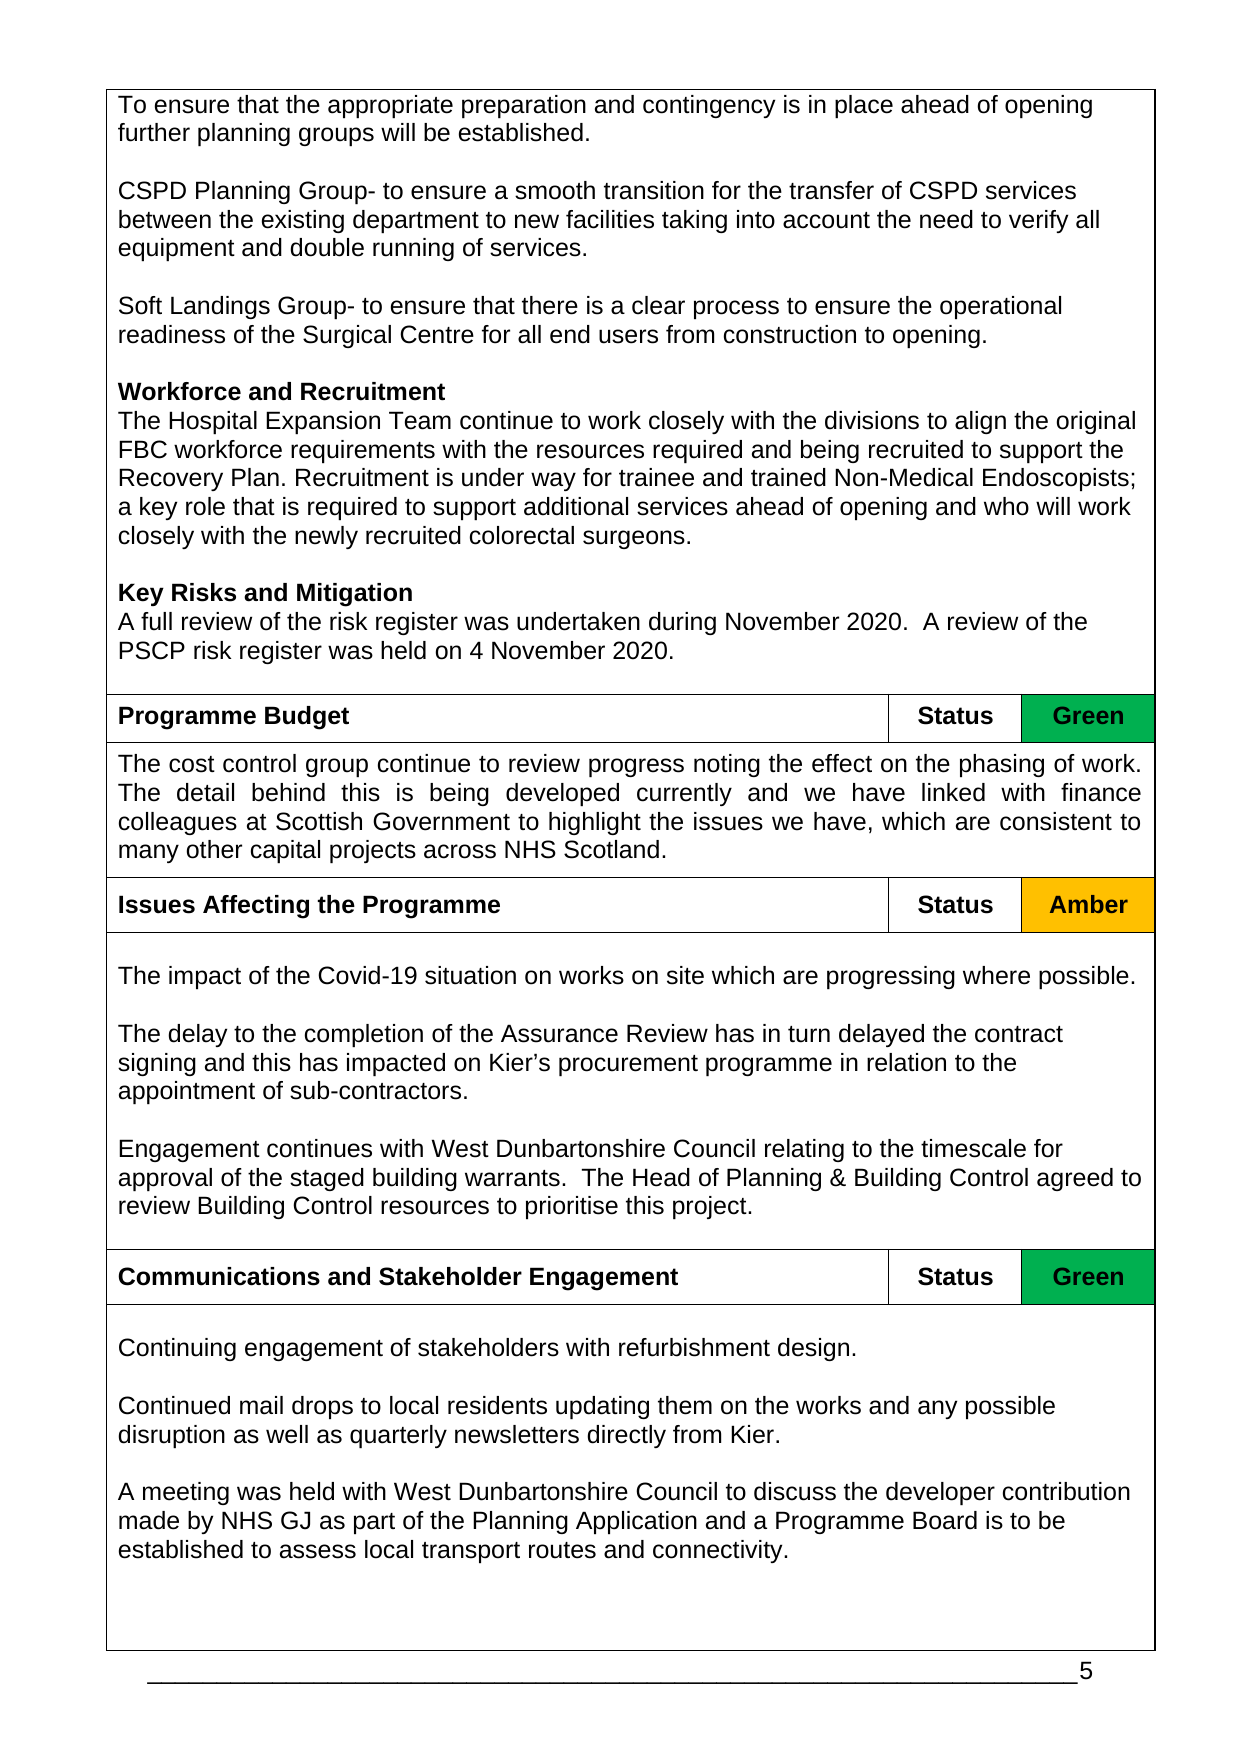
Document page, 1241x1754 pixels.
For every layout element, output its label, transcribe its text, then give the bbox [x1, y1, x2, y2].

table_cell Communications and Stakeholder Engagement [107, 1250, 888, 1304]
table_cell Status [889, 1250, 1021, 1304]
table_cell Green [1022, 695, 1154, 742]
table_cell Continuing engagement of stakeholders with refurbishment design. Continued mail drops to local residents updating them on the works and any possible disruption as well as quarterly newsletters directly from Kier. A meeting was held with West Dunbartonshire Council to discuss the developer contribution made by NHS GJ as part of the Planning Application and a Programme Board is to be established to assess local transport routes and connectivity. [107, 1305, 1154, 1650]
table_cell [107, 90, 1154, 693]
table_cell Status [889, 878, 1021, 932]
table_cell Status [889, 695, 1021, 742]
table_cell Issues Affecting the Programme [107, 878, 888, 932]
table_cell Programme Budget [107, 695, 888, 742]
table_cell Green [1022, 1250, 1154, 1304]
table_cell The impact of the Covid-19 situation on works on site which are progressing where possible. The delay to the completion of the Assurance Review has in turn delayed the contract signing and this has impacted on Kier’s procurement programme in relation to the appointment of sub-contractors. Engagement continues with West Dunbartonshire Council relating to the timescale for approval of the staged building warrants. The Head of Planning & Building Control agreed to review Building Control resources to prioritise this project. [107, 933, 1154, 1249]
table_cell The cost control group continue to review progress noting the effect on the phasing of work. The detail behind this is being developed currently and we have linked with finance colleagues at Scottish Government to highlight the issues we have, which are consistent to many other capital projects across NHS Scotland. [107, 743, 1154, 877]
table_cell Amber [1022, 878, 1154, 932]
